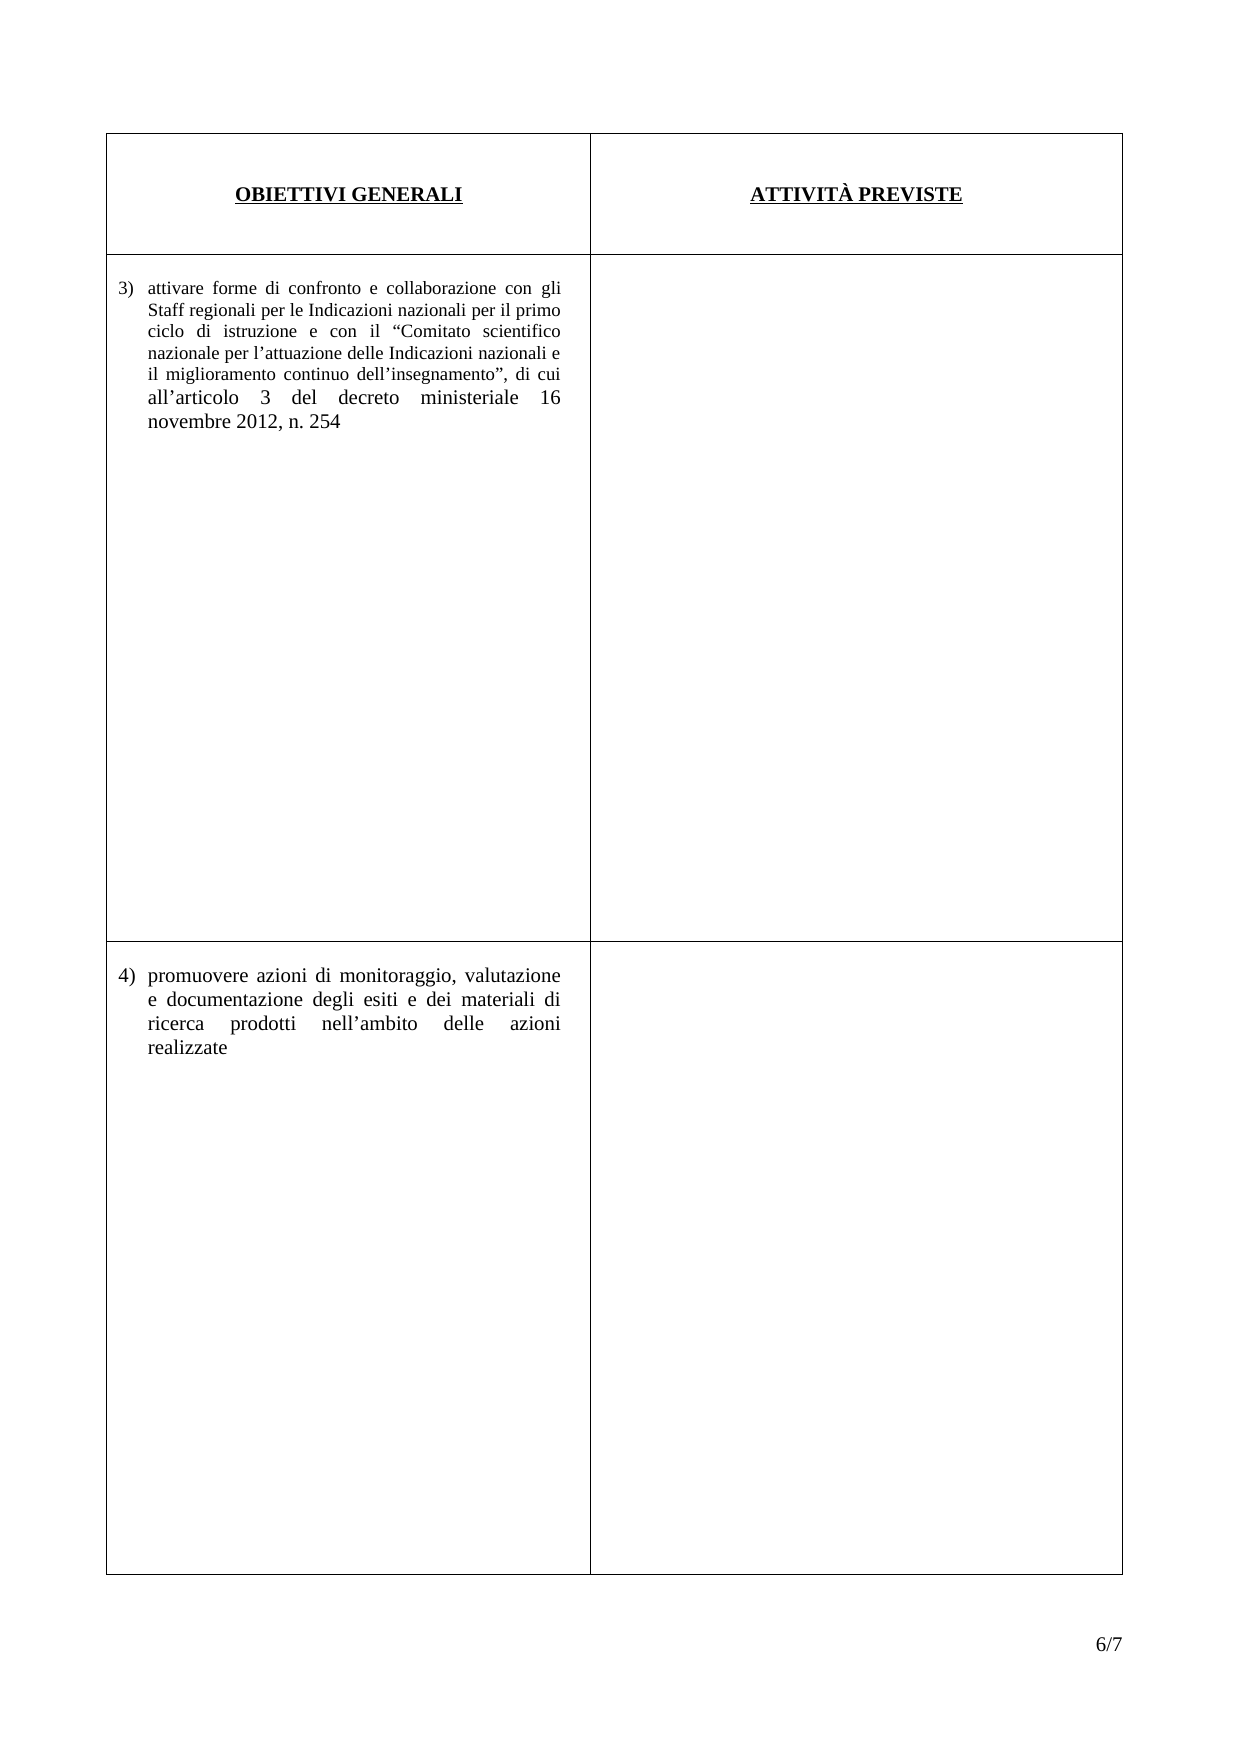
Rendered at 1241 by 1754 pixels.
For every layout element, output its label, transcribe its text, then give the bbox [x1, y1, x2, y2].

table_header OBIETTIVI GENERALI [107, 134, 590, 254]
table_cell [591, 942, 1122, 1574]
table_cell [591, 255, 1122, 941]
table_header ATTIVITÀ PREVISTE [591, 134, 1122, 254]
table_cell promuovere azioni di monitoraggio, valutazione e documentazione degli esiti e dei materiali di ricerca prodotti nell’ambito delle azioni realizzate [107, 942, 590, 1574]
table_cell attivare forme di confronto e collaborazione con gli Staff regionali per le Indicazioni nazionali per il primo ciclo di istruzione e con il “Comitato scientifico nazionale per l’attuazione delle Indicazioni nazionali e il miglioramento continuo dell’insegnamento”, di cui all’articolo 3 del decreto ministeriale 16 novembre 2012, n. 254 [107, 255, 590, 941]
